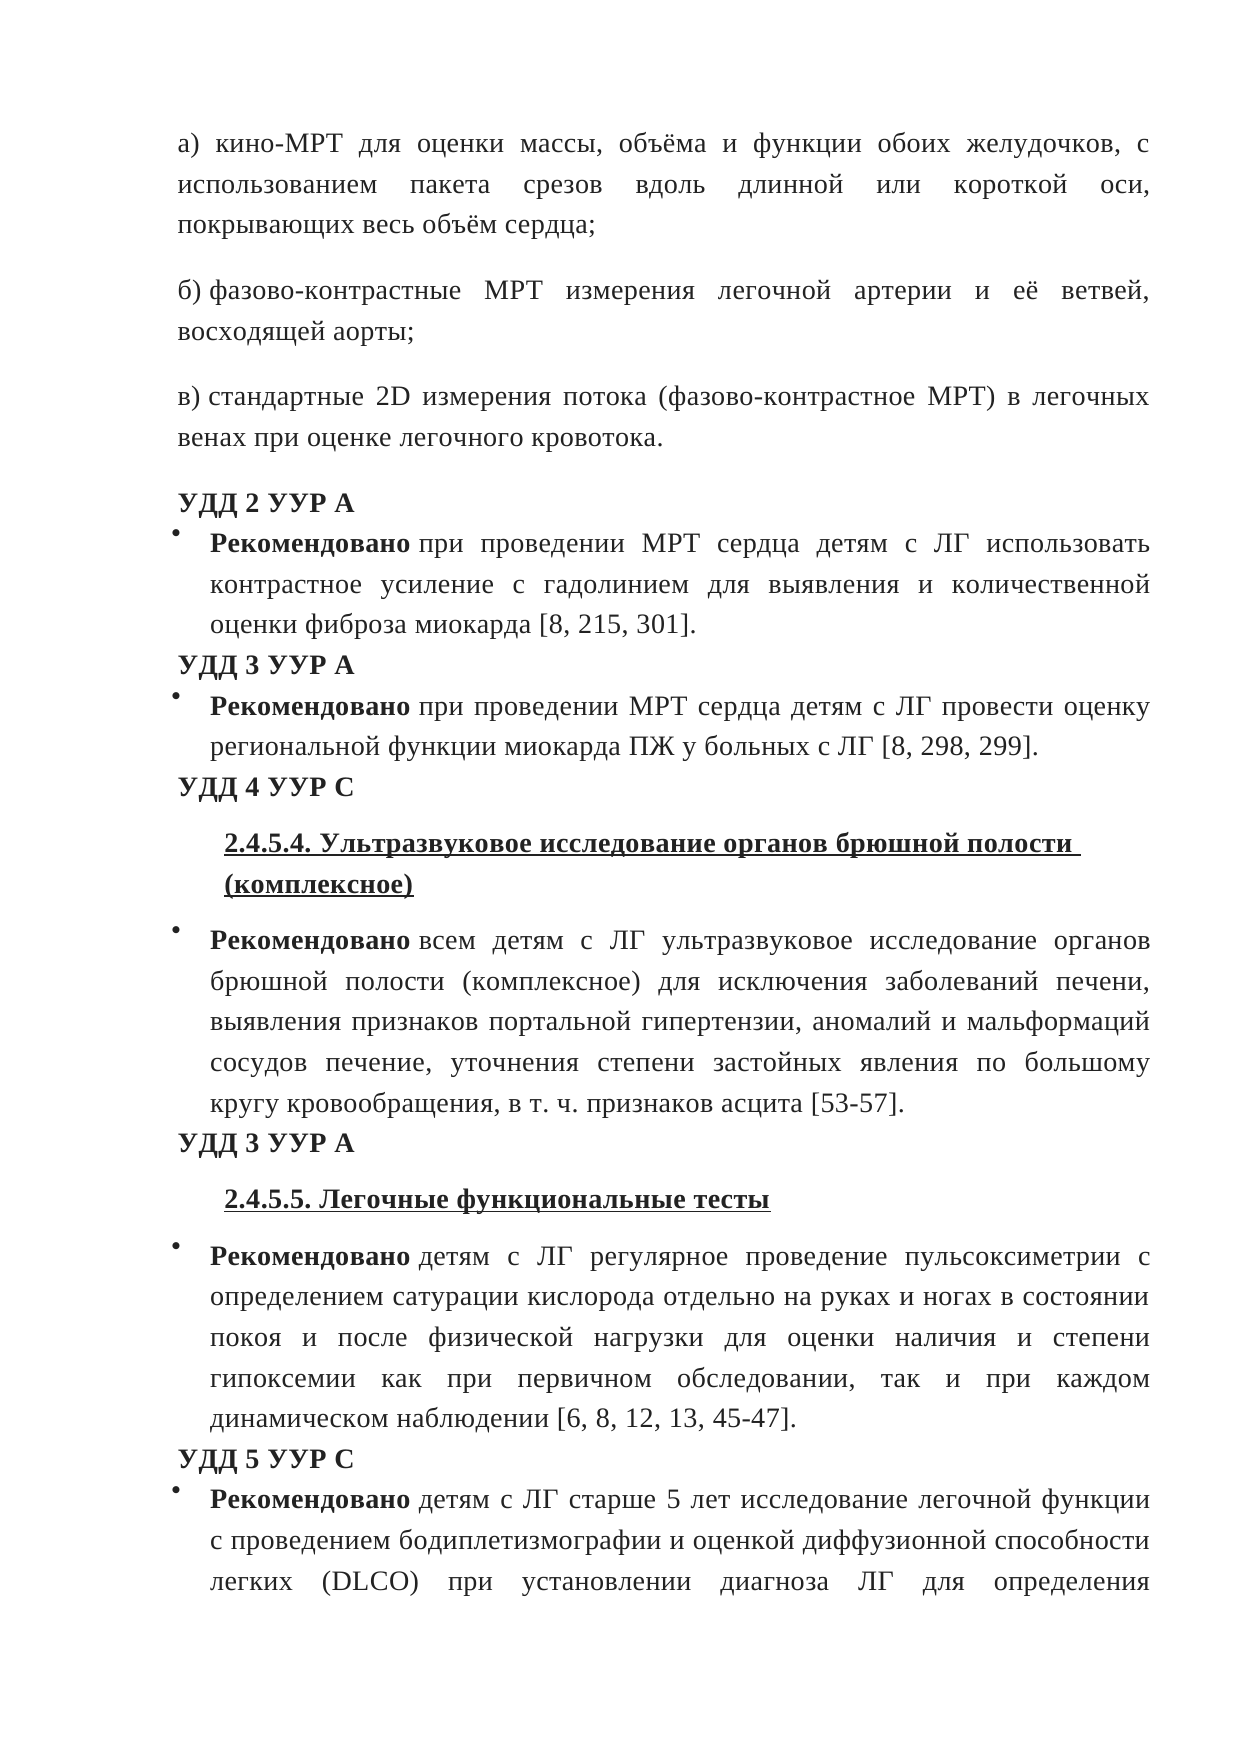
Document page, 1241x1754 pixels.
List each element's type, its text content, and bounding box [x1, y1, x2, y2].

text в) стандартные 2D измерения потока (фазово-контрастное МРТ) в легочных венах при оценке легочного кровотока. [177, 371, 1152, 452]
text УДД 2 УУР А [177, 477, 1152, 518]
text УДД 4 УУР C [177, 762, 1152, 802]
list Рекомендовано детям с ЛГ регулярное проведение пульсоксиметрии с определением сатурации кислорода отдельно на руках и ногах в состоянии покоя и после физической нагрузки для оценки наличия и степени гипоксемии как при первичном обследовании, так и при каждом динамическом наблюдении [6, 8, 12, 13, 45-47]. [172, 1231, 1152, 1434]
text 2.4.5.5. Легочные функциональные тесты [224, 1174, 1105, 1215]
list Рекомендовано всем детям с ЛГ ультразвуковое исследование органов брюшной полости (комплексное) для исключения заболеваний печени, выявления признаков портальной гипертензии, аномалий и мальформаций сосудов печение, уточнения степени застойных явления по большому кругу кровообращения, в т. ч. признаков асцита [53-57]. [172, 915, 1152, 1118]
list Рекомендовано при проведении МРТ сердца детям с ЛГ использовать контрастное усиление с гадолинием для выявления и количественной оценки фиброза миокарда [8, 215, 301]. [172, 518, 1152, 640]
text УДД 3 УУР А [177, 1118, 1152, 1159]
list Рекомендовано при проведении МРТ сердца детям с ЛГ провести оценку региональной функции миокарда ПЖ у больных с ЛГ [8, 298, 299]. [172, 681, 1152, 762]
text а) кино-МРТ для оценки массы, объёма и функции обоих желудочков, с использованием пакета срезов вдоль длинной или короткой оси, покрывающих весь объём сердца; [177, 118, 1152, 240]
text УДД 3 УУР А [177, 640, 1152, 681]
text УДД 5 УУР C [177, 1434, 1152, 1474]
text 2.4.5.4. Ультразвуковое исследование органов брюшной полости (комплексное) [224, 818, 1105, 899]
text б) фазово-контрастные МРТ измерения легочной артерии и её ветвей, восходящей аорты; [177, 265, 1152, 346]
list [172, 1474, 1152, 1596]
